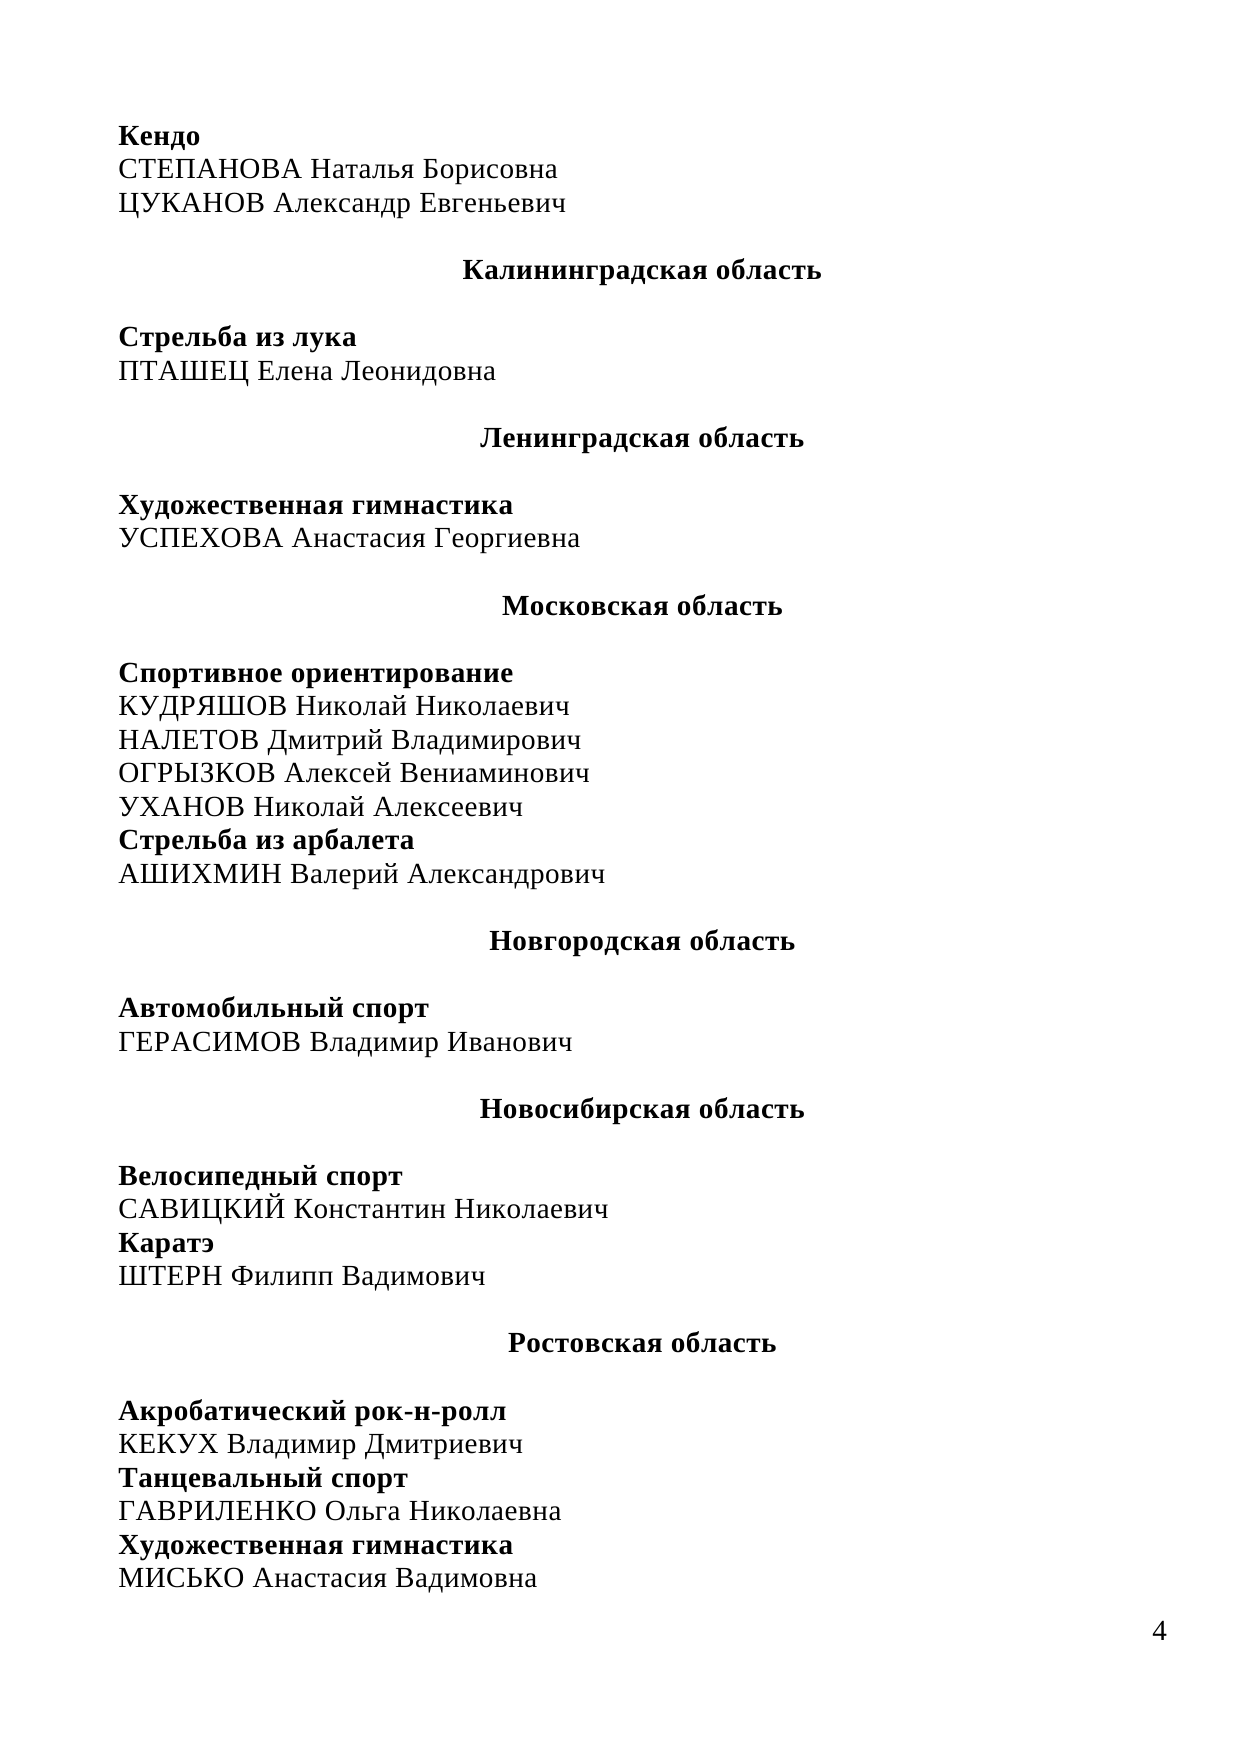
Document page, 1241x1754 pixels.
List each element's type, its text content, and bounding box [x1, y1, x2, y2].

text Кендо [118, 118, 1167, 152]
text Московская область [118, 588, 1167, 621]
text КЕКУХ Владимир Дмитриевич [118, 1426, 1167, 1460]
text Автомобильный спорт [118, 990, 1167, 1024]
text КУДРЯШОВ Николай Николаевич [118, 688, 1167, 722]
text Каратэ [118, 1225, 1167, 1258]
text МИСЬКО Анастасия Вадимовна [118, 1560, 1167, 1594]
text Танцевальный спорт [118, 1460, 1167, 1493]
text ШТЕРН Филипп Вадимович [118, 1258, 1167, 1292]
text Спортивное ориентирование [118, 655, 1167, 688]
text Художественная гимнастика [118, 487, 1167, 521]
text Стрельба из арбалета [118, 822, 1167, 856]
text Велосипедный спорт [118, 1158, 1167, 1191]
text Художественная гимнастика [118, 1527, 1167, 1560]
text Ростовская область [118, 1326, 1167, 1359]
text СТЕПАНОВА Наталья Борисовна [118, 152, 1167, 185]
text Калининградская область [118, 252, 1167, 286]
text ОГРЫЗКОВ Алексей Вениаминович [118, 755, 1167, 789]
text УСПЕХОВА Анастасия Георгиевна [118, 521, 1167, 554]
text АШИХМИН Валерий Александрович [118, 856, 1167, 889]
text ПТАШЕЦ Елена Леонидовна [118, 353, 1167, 386]
text САВИЦКИЙ Константин Николаевич [118, 1191, 1167, 1225]
text ГАВРИЛЕНКО Ольга Николаевна [118, 1493, 1167, 1527]
text Новосибирская область [118, 1091, 1167, 1124]
text Акробатический рок-н-ролл [118, 1393, 1167, 1426]
text УХАНОВ Николай Алексеевич [118, 789, 1167, 822]
text Новгородская область [118, 923, 1167, 957]
text Стрельба из лука [118, 319, 1167, 353]
text ГЕРАСИМОВ Владимир Иванович [118, 1024, 1167, 1057]
text НАЛЕТОВ Дмитрий Владимирович [118, 722, 1167, 755]
text ЦУКАНОВ Александр Евгеньевич [118, 185, 1167, 219]
text Ленинградская область [118, 420, 1167, 453]
